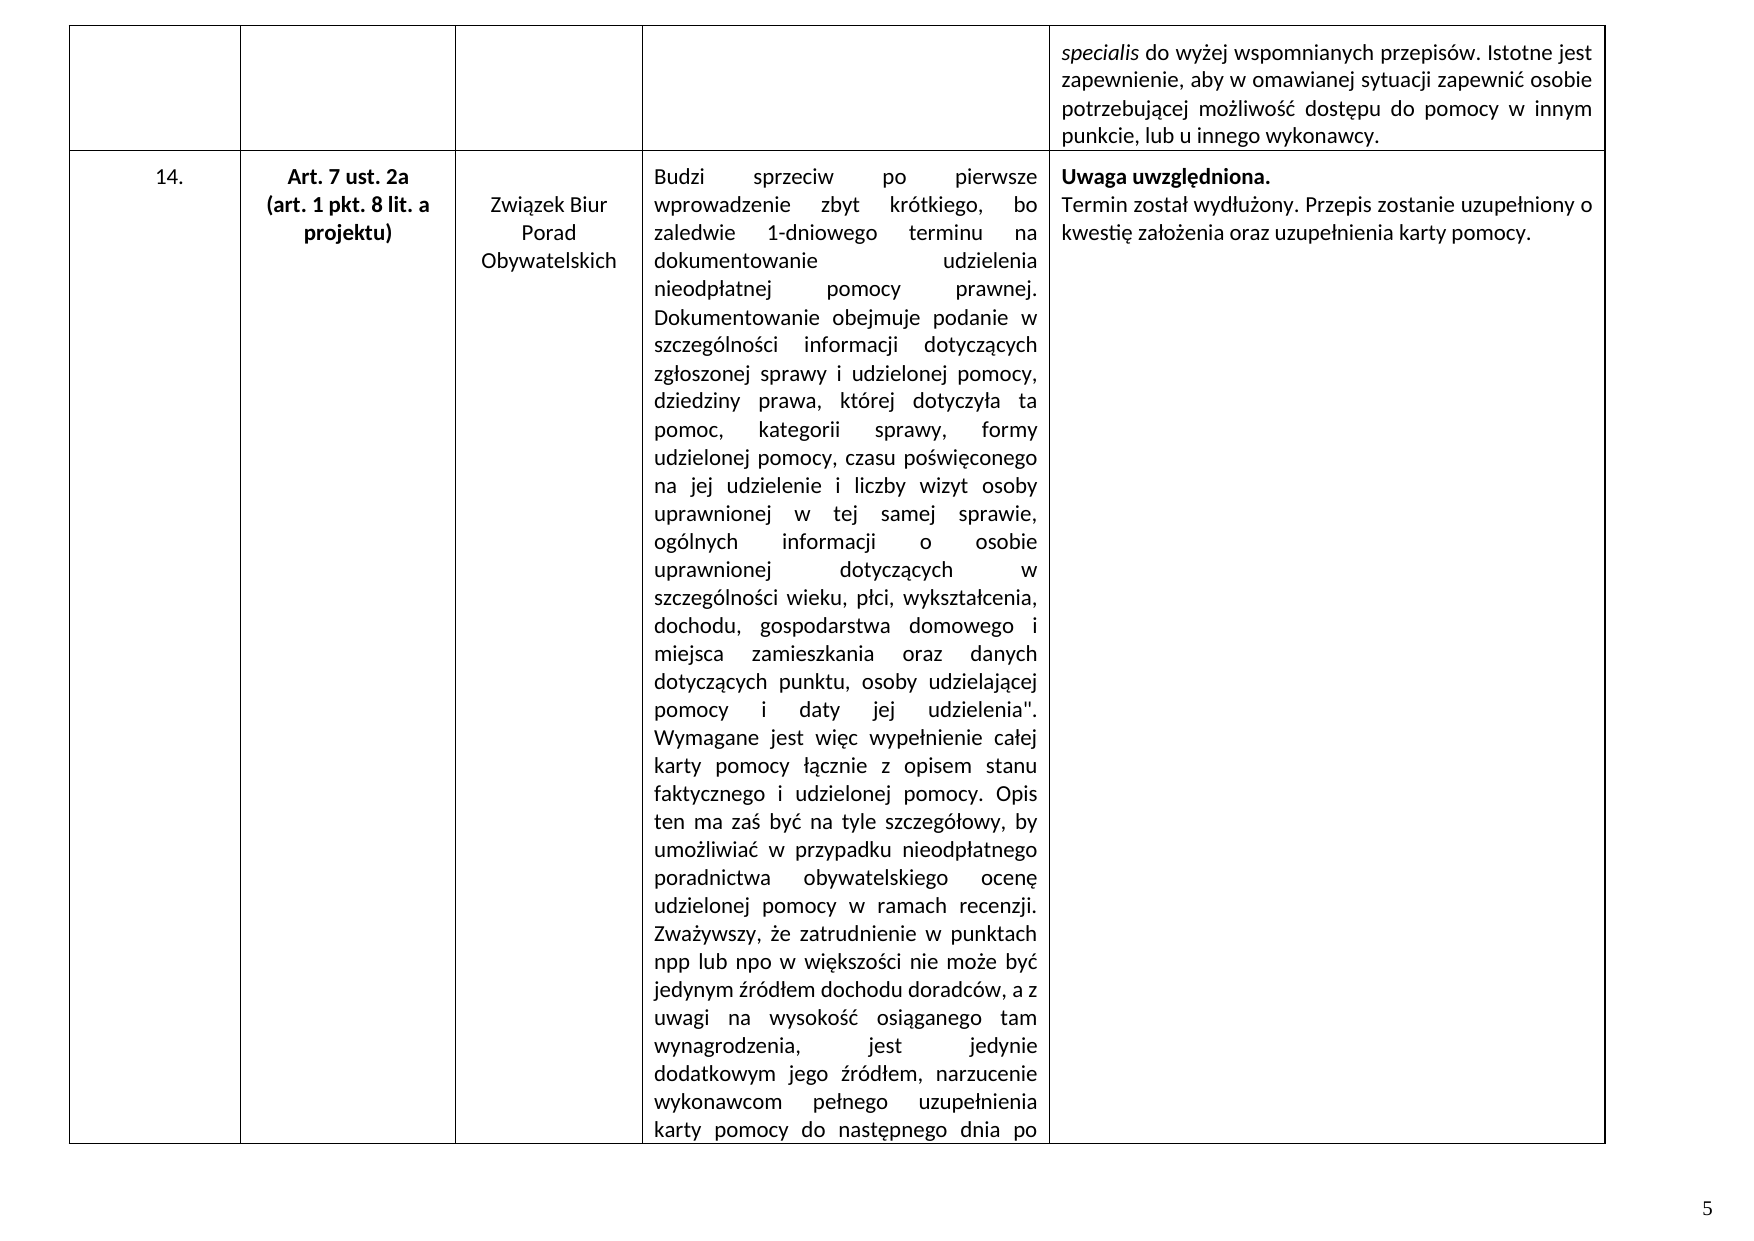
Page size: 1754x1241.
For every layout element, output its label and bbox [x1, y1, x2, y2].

table_cell [70, 26, 240, 150]
table_cell [643, 151, 1049, 1143]
table_cell [241, 26, 455, 150]
table_cell [456, 151, 642, 1143]
table_cell [241, 151, 455, 1143]
table_cell [1050, 26, 1604, 150]
table_cell [1050, 151, 1604, 1143]
table_cell [456, 26, 642, 150]
table_cell [643, 26, 1049, 150]
table_cell [70, 151, 240, 1143]
